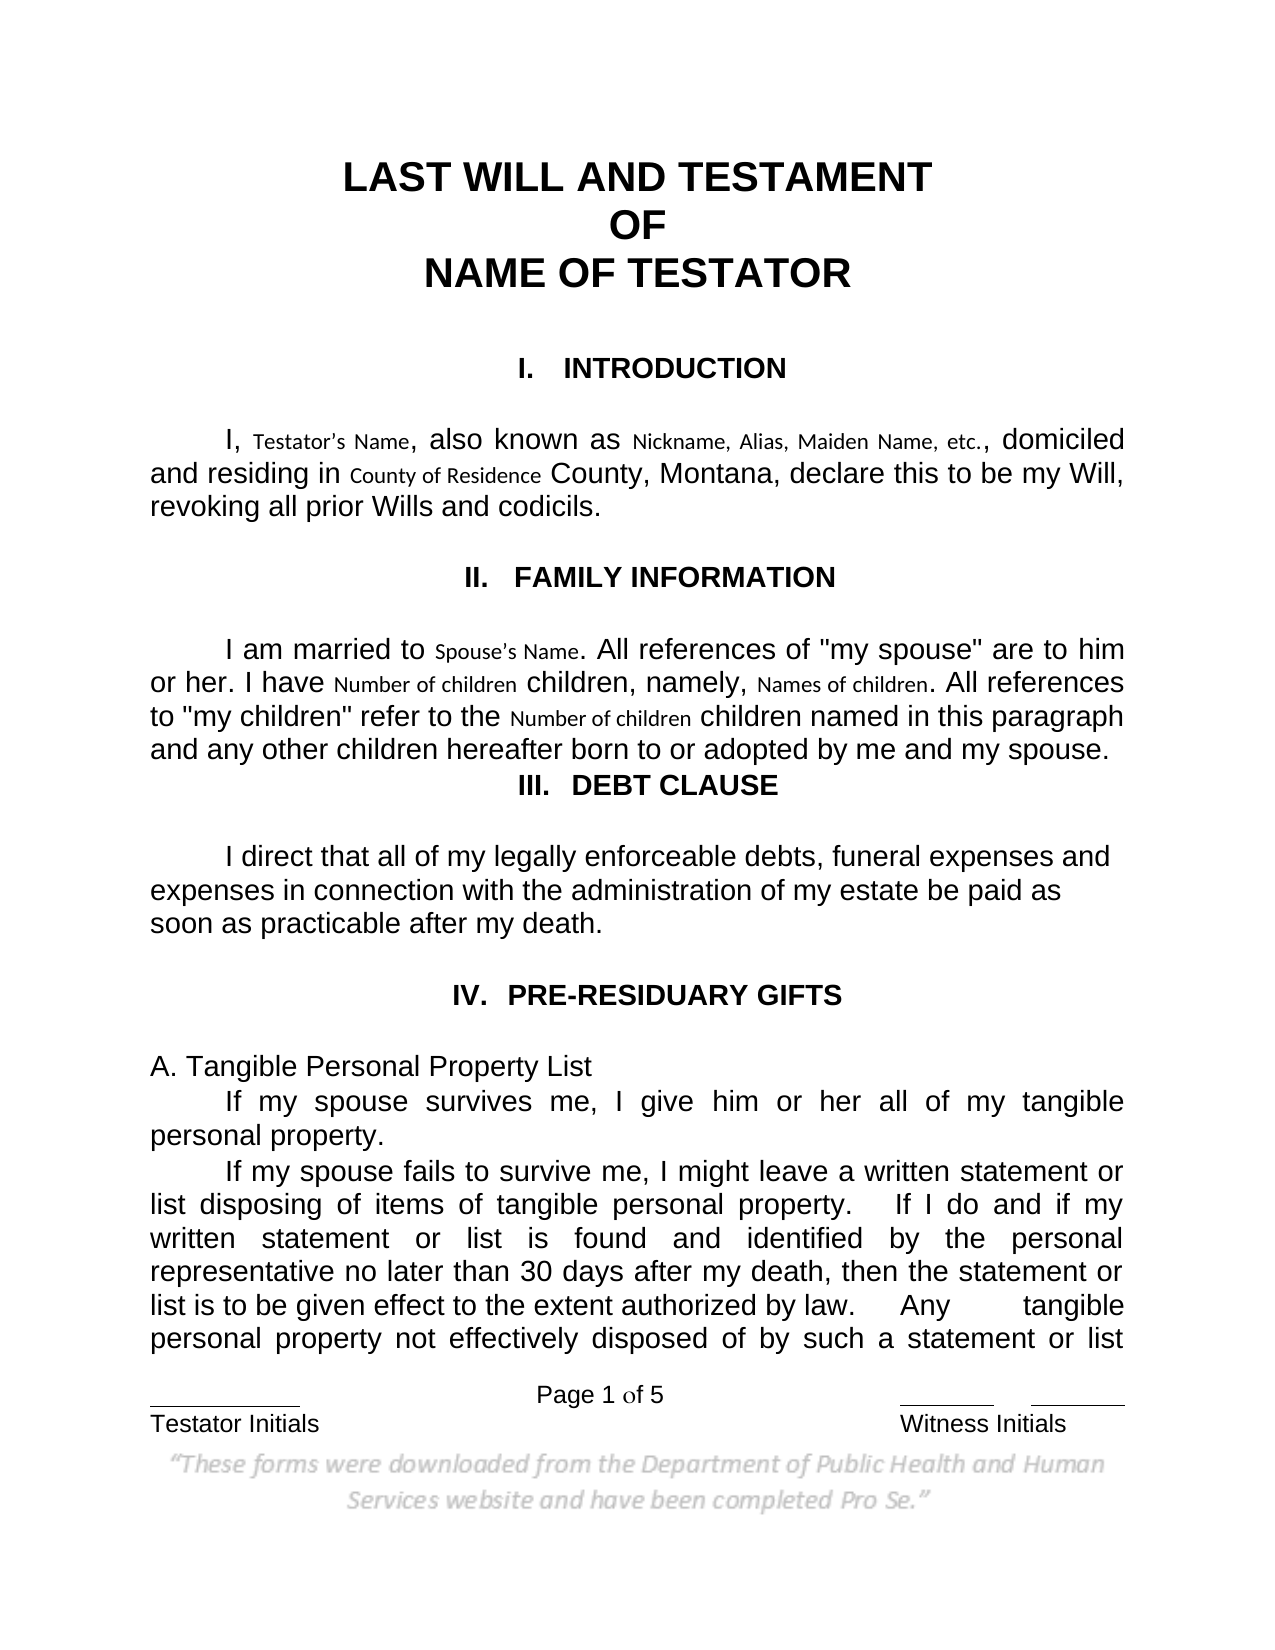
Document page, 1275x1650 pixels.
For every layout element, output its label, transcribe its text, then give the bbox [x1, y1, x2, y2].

text A. Tangible Personal Property List [150, 1049, 1125, 1082]
subtitle INTRODUCTION [187, 351, 1125, 384]
subtitle LAST WILL AND TESTAMENT [150, 152, 1125, 200]
subtitle OF [150, 200, 1125, 248]
picture [150, 1437, 1124, 1530]
text I direct that all of my legally enforceable debts, funeral expenses and expenses in connection with the administration of my estate be paid as soon as practicable after my death. [150, 839, 1125, 940]
subtitle DEBT CLAUSE [187, 768, 1125, 801]
text I am married to . All references of "my spouse" are to . I have children, namely, . All references to "my children" refer to the children named in this paragraph and any other children hereafter born to or adopted by me and my spouse. [150, 632, 1125, 766]
subtitle FAMILY INFORMATION [187, 560, 1125, 594]
text If my spouse survives me, I give all of my tangible personal property. [150, 1084, 1125, 1151]
text I, , also known as , domiciled and residing in County, Montana, declare this to be my Will, revoking all prior Wills and codicils. [150, 422, 1125, 523]
subtitle PRE-RESIDUARY GIFTS [187, 977, 1125, 1011]
